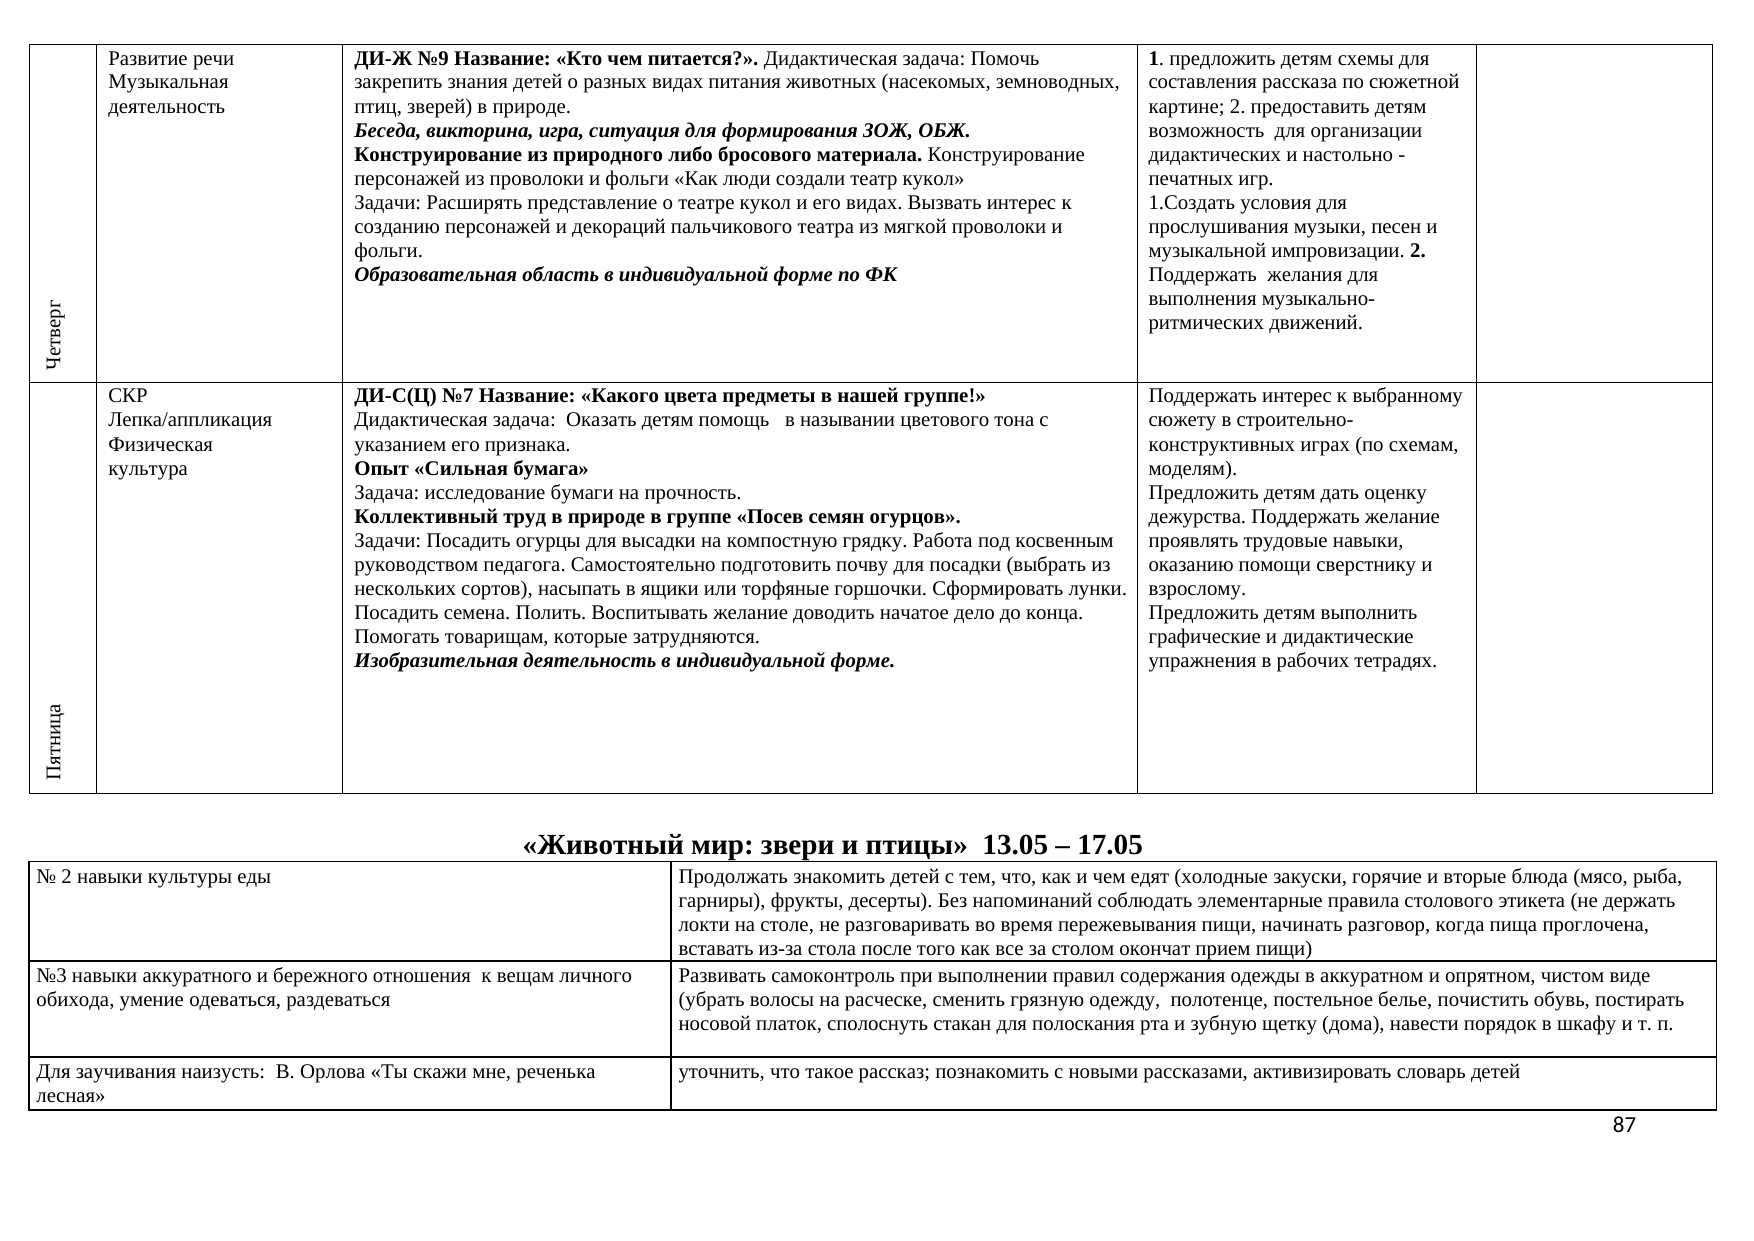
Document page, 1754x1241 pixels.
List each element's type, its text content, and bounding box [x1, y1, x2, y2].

table_cell ДИ-С(Ц) №7 Название: «Какого цвета предметы в нашей группе!» Дидактическая задача: Оказать детям помощь в назывании цветового тона с указанием его признака. Опыт «Сильная бумага» Задача: исследование бумаги на прочность. Коллективный труд в природе в группе «Посев семян огурцов». Задачи: Посадить огурцы для высадки на компостную грядку. Работа под косвенным руководством педагога. Самостоятельно подготовить почву для посадки (выбрать из нескольких сортов), насыпать в ящики или торфяные горшочки. Сформировать лунки. Посадить семена. Полить. Воспитывать желание доводить начатое дело до конца. Помогать товарищам, которые затрудняются. Изобразительная деятельность в индивидуальной форме. [343, 383, 1137, 792]
table_cell Поддержать интерес к выбранному сюжету в строительно-конструктивных играх (по схемам, моделям). Предложить детям дать оценку дежурства. Поддержать желание проявлять трудовые навыки, оказанию помощи сверстнику и взрослому. Предложить детям выполнить графические и дидактические упражнения в рабочих тетрадях. [1138, 383, 1476, 792]
table_cell №3 навыки аккуратного и бережного отношения к вещам личного обихода, умение одеваться, раздеваться [30, 962, 670, 1056]
table_header Продолжать знакомить детей с тем, что, как и чем едят (холодные закуски, горячие и вторые блюда (мясо, рыба, гарниры), фрукты, десерты). Без напоминаний соблюдать элементарные правила столового этикета (не держать локти на столе, не разговаривать во время пережевывания пищи, начинать разговор, когда пища проглочена, вставать из-за стола после того как все за столом окончат прием пищи) [672, 862, 1716, 960]
table_cell 1. предложить детям схемы для составления рассказа по сюжетной картине; 2. предоставить детям возможность для организации дидактических и настольно - печатных игр. 1.Создать условия для прослушивания музыки, песен и музыкальной импровизации. 2. Поддержать желания для выполнения музыкально-ритмических движений. [1138, 45, 1476, 382]
table_cell Пятница [30, 383, 96, 792]
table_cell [30, 1058, 670, 1109]
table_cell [672, 1058, 1716, 1109]
table_cell СКР Лепка/аппликация Физическая культура [97, 383, 342, 792]
table_cell [1477, 383, 1712, 792]
table_cell Четверг [30, 45, 96, 382]
table_cell [1477, 45, 1712, 382]
text «Животный мир: звери и птицы» 13.05 – 17.05 [29, 827, 1636, 861]
table_cell Развивать самоконтроль при выполнении правил содержания одежды в аккуратном и опрятном, чистом виде (убрать волосы на расческе, сменить грязную одежду, полотенце, постельное белье, почистить обувь, постирать носовой платок, сполоснуть стакан для полоскания рта и зубную щетку (дома), навести порядок в шкафу и т. п. [672, 962, 1716, 1056]
table_cell ДИ-Ж №9 Название: «Кто чем питается?». Дидактическая задача: Помочь закрепить знания детей о разных видах питания животных (насекомых, земноводных, птиц, зверей) в природе. Беседа, викторина, игра, ситуация для формирования ЗОЖ, ОБЖ. Конструирование из природного либо бросового материала. Конструирование персонажей из проволоки и фольги «Как люди создали театр кукол» Задачи: Расширять представление о театре кукол и его видах. Вызвать интерес к созданию персонажей и декораций пальчикового театра из мягкой проволоки и фольги. Образовательная область в индивидуальной форме по ФК [343, 45, 1137, 382]
table_header № 2 навыки культуры еды [30, 862, 670, 960]
table_cell Развитие речи Музыкальная деятельность [97, 45, 342, 382]
